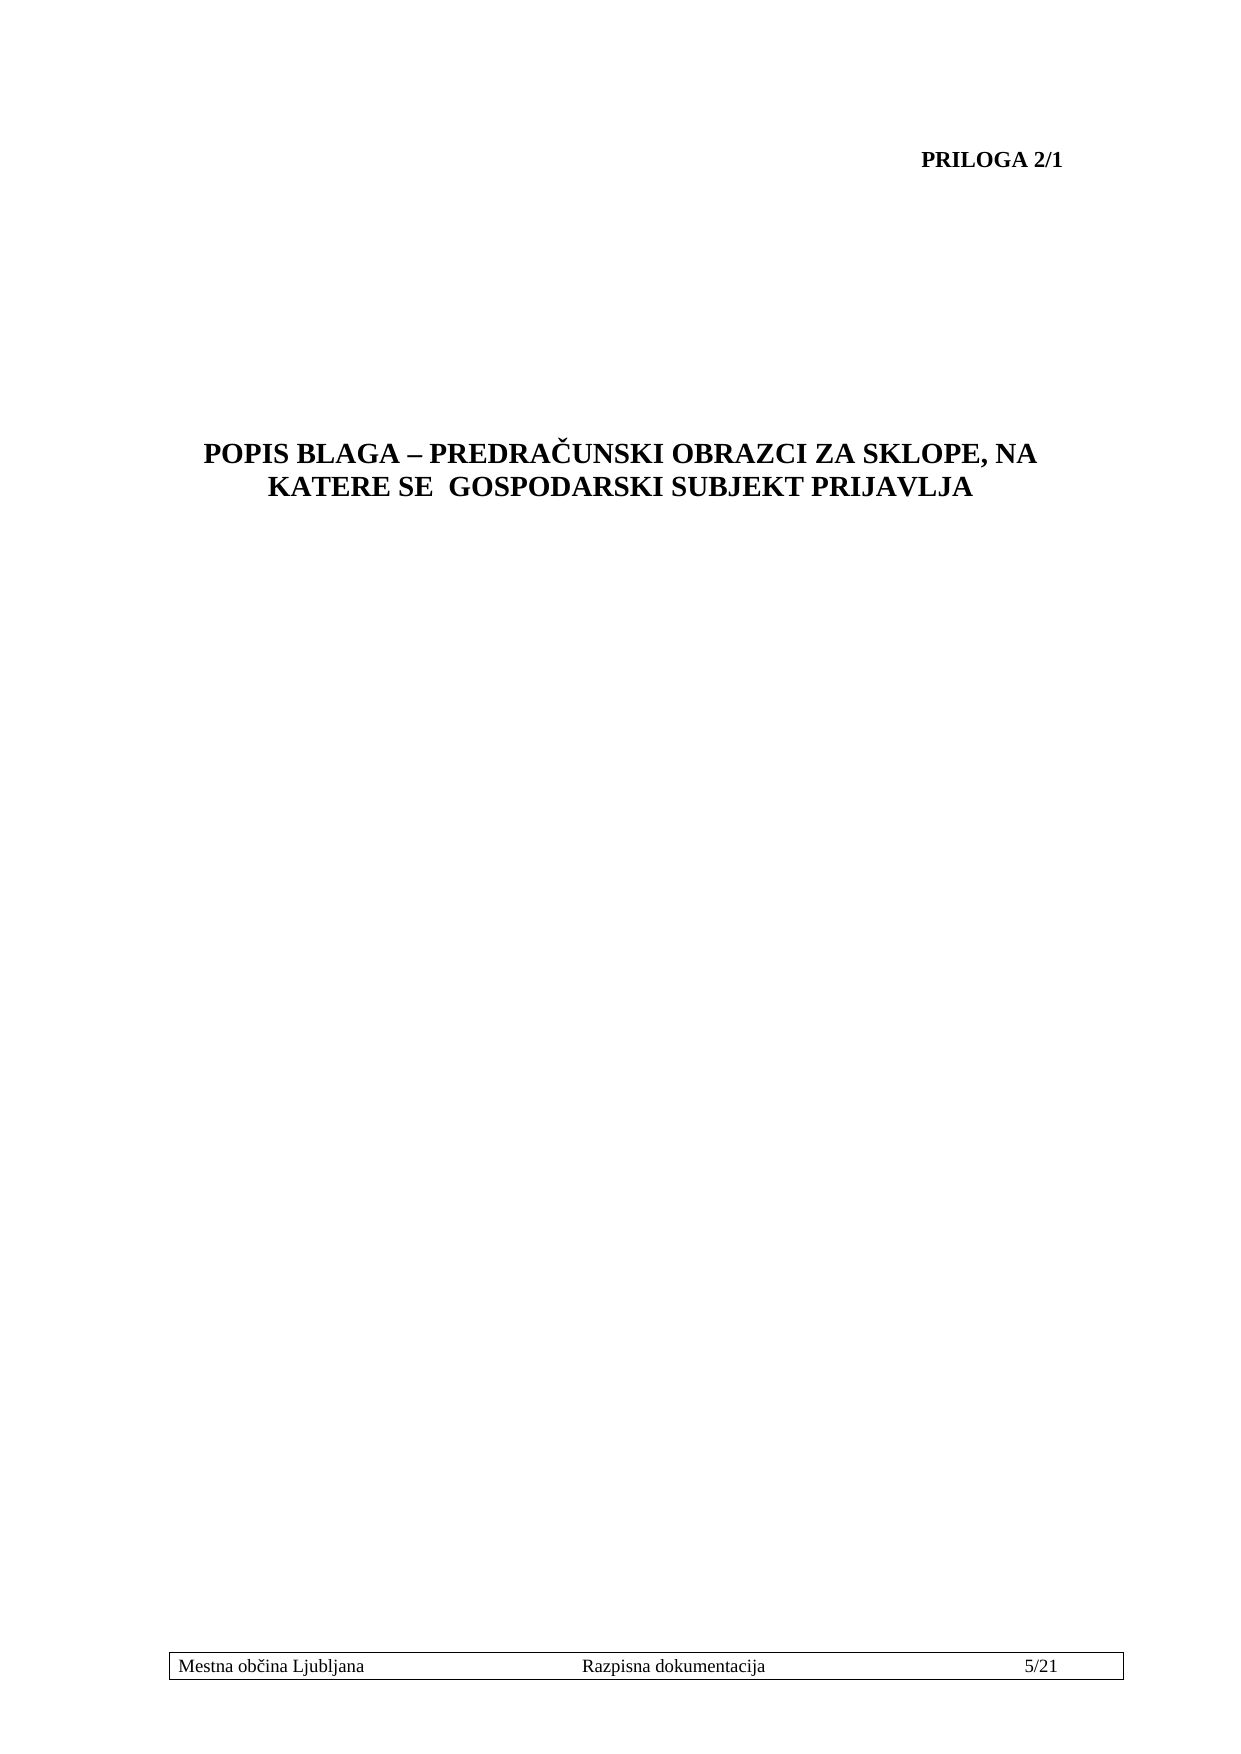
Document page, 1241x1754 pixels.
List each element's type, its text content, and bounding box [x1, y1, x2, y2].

text POPIS BLAGA – PREDRAČUNSKI OBRAZCI ZA SKLOPE, NA KATERE SE GOSPODARSKI SUBJEKT PRIJAVLJA [178, 436, 1063, 503]
text PRILOGA 2/1 [66, 146, 1063, 172]
